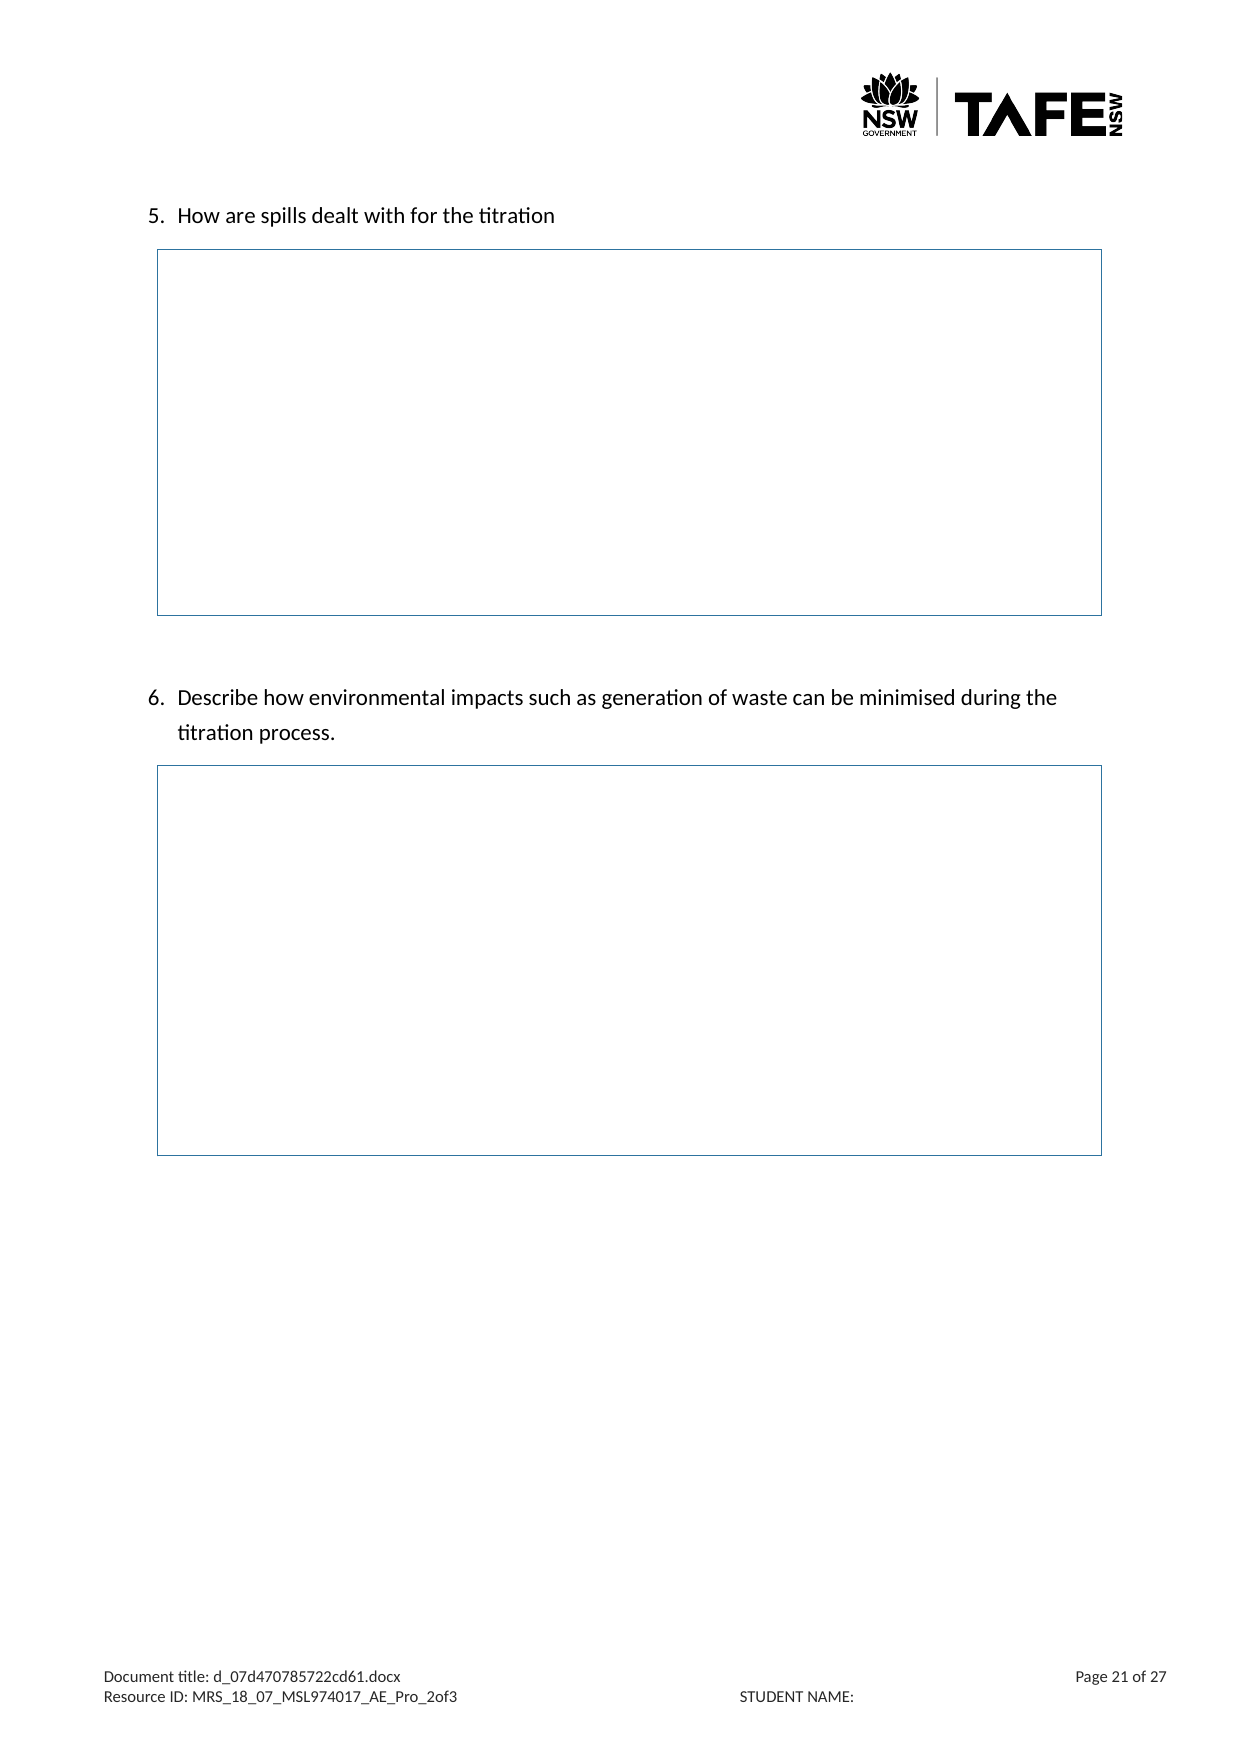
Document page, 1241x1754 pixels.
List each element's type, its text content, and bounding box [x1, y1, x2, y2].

list Describe how environmental impacts such as generation of waste can be minimised during the titration process. [148, 683, 1092, 746]
list How are spills dealt with for the titration [148, 202, 1092, 229]
picture [861, 71, 1123, 137]
